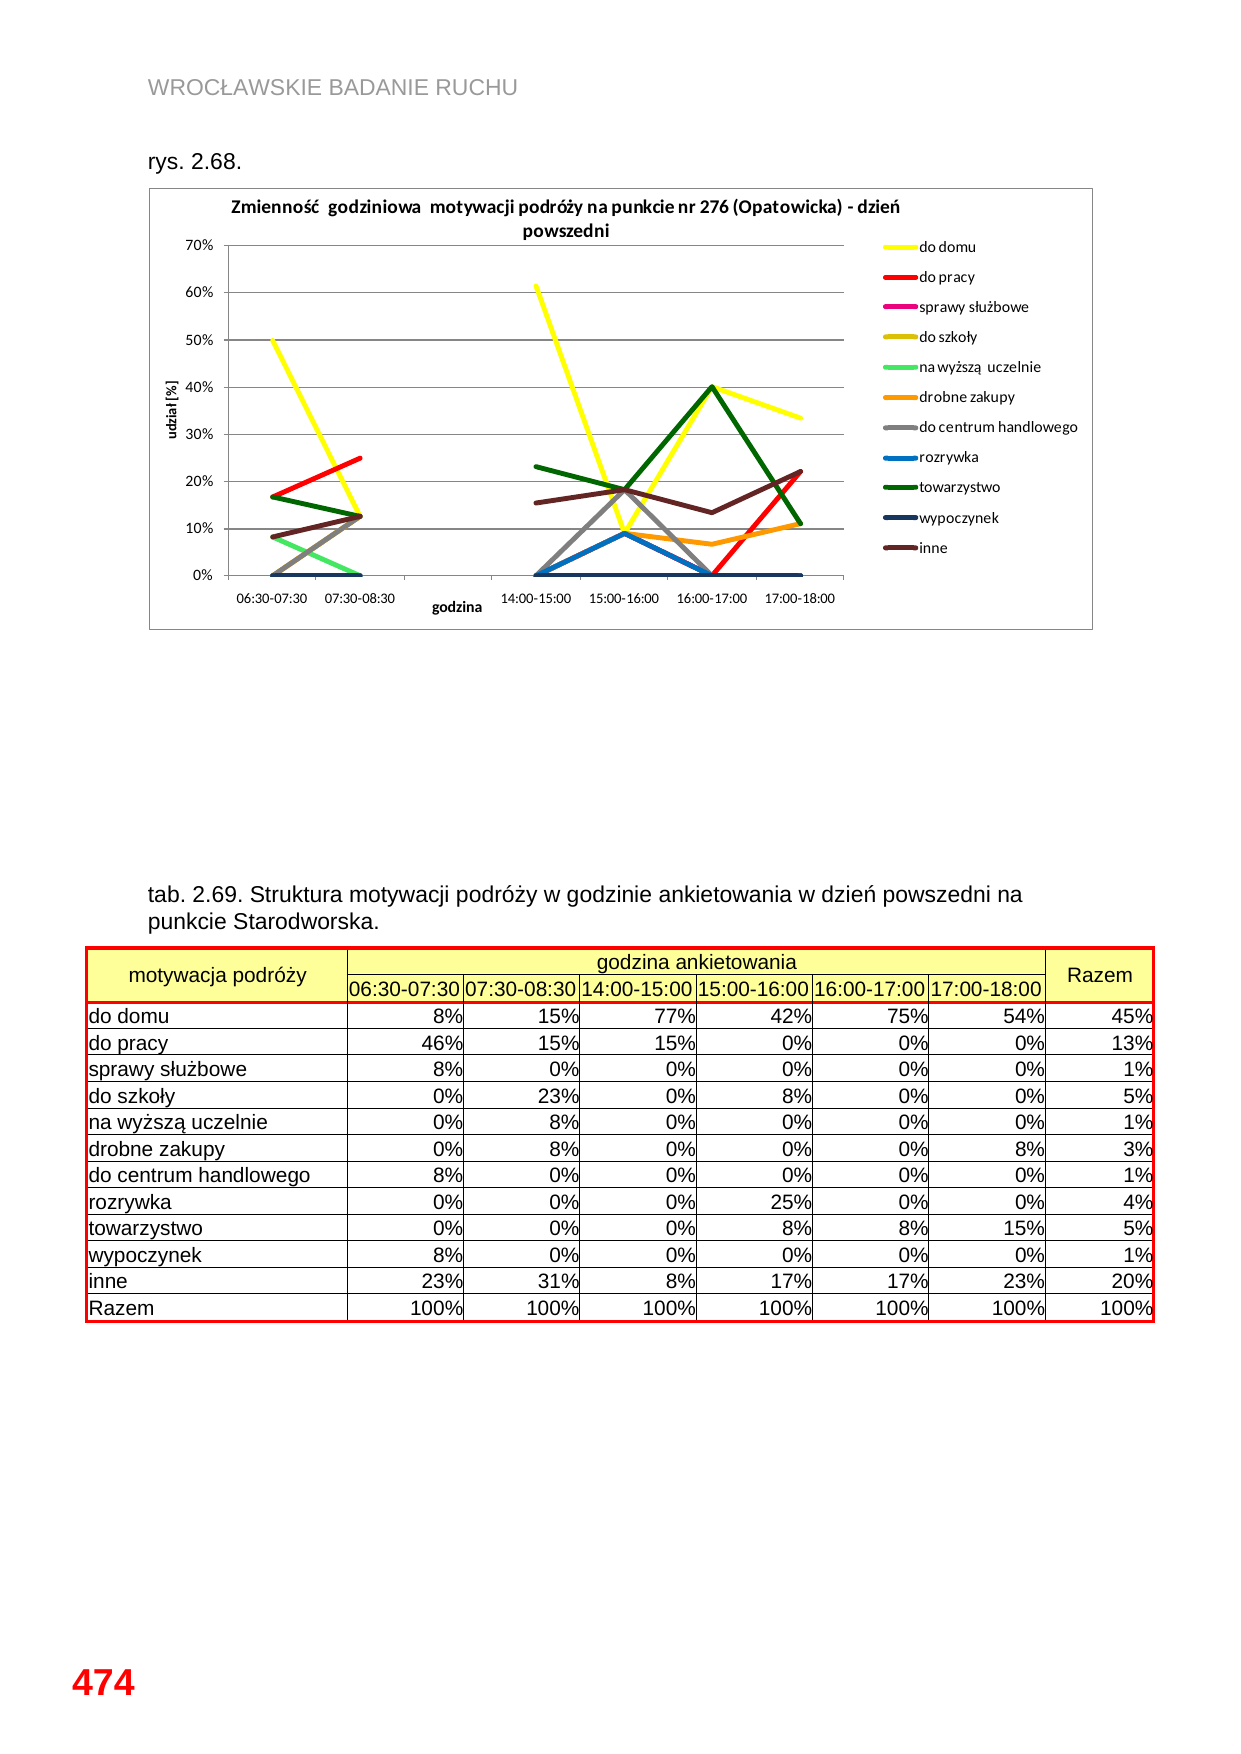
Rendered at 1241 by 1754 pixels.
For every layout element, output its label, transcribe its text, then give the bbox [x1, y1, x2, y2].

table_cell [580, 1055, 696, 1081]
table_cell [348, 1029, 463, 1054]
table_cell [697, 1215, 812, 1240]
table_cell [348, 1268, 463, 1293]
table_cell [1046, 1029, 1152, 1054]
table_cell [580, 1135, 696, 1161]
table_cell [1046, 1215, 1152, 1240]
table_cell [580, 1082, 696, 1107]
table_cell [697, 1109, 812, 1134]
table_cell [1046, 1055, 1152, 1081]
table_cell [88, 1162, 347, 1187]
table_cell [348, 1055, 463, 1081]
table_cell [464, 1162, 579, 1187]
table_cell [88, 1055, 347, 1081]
text rys. 2.68. [148, 148, 1092, 174]
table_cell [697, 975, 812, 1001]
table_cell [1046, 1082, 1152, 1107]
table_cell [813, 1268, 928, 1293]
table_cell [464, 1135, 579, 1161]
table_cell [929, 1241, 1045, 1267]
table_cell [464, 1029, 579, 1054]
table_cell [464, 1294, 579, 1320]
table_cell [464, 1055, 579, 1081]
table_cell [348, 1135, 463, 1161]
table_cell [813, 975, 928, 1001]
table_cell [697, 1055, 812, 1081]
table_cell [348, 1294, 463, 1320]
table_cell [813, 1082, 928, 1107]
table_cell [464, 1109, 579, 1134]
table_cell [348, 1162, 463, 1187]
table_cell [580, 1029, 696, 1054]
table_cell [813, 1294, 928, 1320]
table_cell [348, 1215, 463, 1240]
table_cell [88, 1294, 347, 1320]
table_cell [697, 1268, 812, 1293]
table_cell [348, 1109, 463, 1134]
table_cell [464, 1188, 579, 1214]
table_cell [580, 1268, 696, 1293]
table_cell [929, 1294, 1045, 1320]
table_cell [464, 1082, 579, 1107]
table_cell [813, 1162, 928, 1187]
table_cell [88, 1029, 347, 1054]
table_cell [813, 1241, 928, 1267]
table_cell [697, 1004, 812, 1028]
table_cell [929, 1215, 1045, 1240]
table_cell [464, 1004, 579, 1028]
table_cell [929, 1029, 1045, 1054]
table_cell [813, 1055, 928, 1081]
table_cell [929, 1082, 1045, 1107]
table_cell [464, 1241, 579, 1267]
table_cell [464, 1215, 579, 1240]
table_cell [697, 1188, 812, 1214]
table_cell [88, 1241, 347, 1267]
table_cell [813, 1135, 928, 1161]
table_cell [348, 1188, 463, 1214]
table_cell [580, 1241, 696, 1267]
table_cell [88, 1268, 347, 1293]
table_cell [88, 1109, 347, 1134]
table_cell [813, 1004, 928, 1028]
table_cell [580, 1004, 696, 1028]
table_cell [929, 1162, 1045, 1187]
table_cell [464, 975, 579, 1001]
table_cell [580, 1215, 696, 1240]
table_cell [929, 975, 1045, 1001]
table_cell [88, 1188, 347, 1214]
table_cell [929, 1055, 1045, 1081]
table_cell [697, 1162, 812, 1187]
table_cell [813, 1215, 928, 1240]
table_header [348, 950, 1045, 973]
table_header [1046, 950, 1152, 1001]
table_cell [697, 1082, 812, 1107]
text tab. 2.69. Struktura motywacji podróży w godzinie ankietowania w dzień powszedni na punkcie Starodworska. [148, 881, 1092, 934]
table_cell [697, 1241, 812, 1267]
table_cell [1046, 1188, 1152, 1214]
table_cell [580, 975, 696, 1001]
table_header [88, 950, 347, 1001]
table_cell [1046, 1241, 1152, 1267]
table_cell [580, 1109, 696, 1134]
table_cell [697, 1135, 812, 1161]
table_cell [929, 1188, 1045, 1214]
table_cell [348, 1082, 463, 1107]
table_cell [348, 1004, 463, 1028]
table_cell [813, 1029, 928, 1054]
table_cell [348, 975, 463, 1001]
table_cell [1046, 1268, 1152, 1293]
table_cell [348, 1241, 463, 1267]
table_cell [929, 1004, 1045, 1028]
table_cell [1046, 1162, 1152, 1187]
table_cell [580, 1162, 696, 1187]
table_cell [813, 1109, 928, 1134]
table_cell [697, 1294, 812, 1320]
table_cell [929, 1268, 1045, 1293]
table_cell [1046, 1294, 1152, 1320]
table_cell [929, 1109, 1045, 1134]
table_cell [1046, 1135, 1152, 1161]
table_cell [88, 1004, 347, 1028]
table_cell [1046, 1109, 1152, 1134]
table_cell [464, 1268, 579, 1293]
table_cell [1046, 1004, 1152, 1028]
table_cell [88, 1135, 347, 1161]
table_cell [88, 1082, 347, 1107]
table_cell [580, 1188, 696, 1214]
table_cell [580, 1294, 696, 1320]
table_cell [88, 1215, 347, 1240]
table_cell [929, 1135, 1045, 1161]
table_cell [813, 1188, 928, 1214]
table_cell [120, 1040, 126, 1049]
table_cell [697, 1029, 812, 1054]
